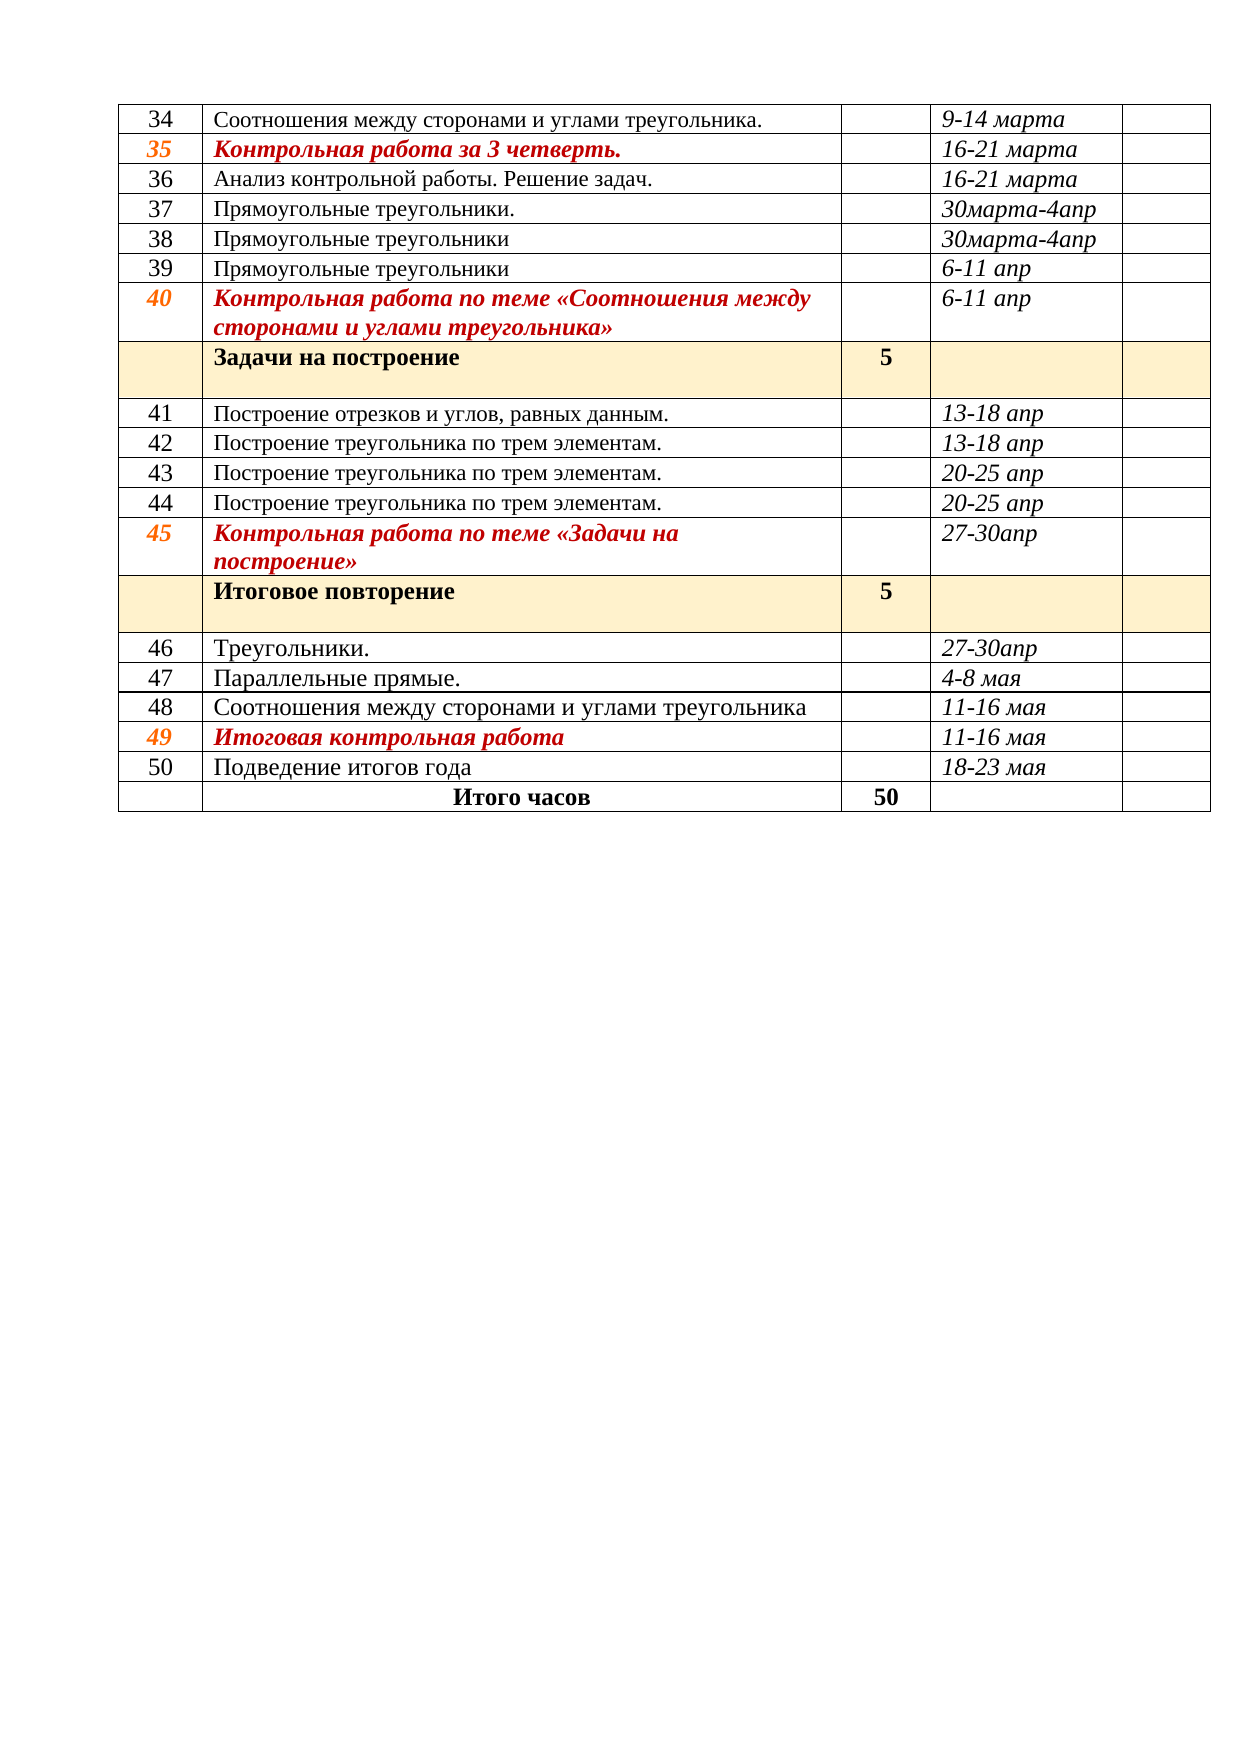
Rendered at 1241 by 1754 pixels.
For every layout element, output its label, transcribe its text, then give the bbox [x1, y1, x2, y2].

table_cell Построение отрезков и углов, равных данным. [203, 399, 841, 427]
table_cell 36 [119, 164, 202, 193]
table_cell Задачи на построение [203, 342, 841, 397]
table_cell Итоговая контрольная работа [203, 722, 841, 751]
table_cell 41 [119, 399, 202, 427]
table_cell [842, 164, 930, 193]
table_cell [1123, 458, 1210, 487]
table_cell [1123, 254, 1210, 282]
table_cell [931, 576, 1122, 632]
table_cell [842, 663, 930, 691]
table_cell 5 [842, 576, 930, 632]
table_cell [1123, 752, 1210, 781]
table_cell [1123, 428, 1210, 457]
table_cell [1123, 342, 1210, 397]
table_cell 35 [119, 134, 202, 163]
table_cell 4-8 мая [931, 663, 1122, 691]
table_cell 5 [842, 342, 930, 397]
table_cell [1123, 164, 1210, 193]
table_cell [842, 224, 930, 252]
table_cell 30марта-4апр [931, 224, 1122, 252]
table_cell [842, 428, 930, 457]
table_cell [1123, 722, 1210, 751]
table_cell 34 [119, 105, 202, 133]
table_cell [1123, 134, 1210, 163]
table_cell Соотношения между сторонами и углами треугольника [203, 693, 841, 721]
table_cell [842, 693, 930, 721]
table_cell [1123, 693, 1210, 721]
table_cell 27-30апр [931, 518, 1122, 575]
table_cell 18-23 мая [931, 752, 1122, 781]
table_cell [842, 283, 930, 341]
table_cell 20-25 апр [931, 488, 1122, 517]
table_cell [1123, 633, 1210, 662]
table_cell 50 [842, 782, 930, 811]
table_cell Итого часов [203, 782, 841, 811]
table_cell 13-18 апр [931, 428, 1122, 457]
table_cell [931, 782, 1122, 811]
table_cell 46 [119, 633, 202, 662]
table_cell 48 [119, 693, 202, 721]
table_cell 45 [119, 518, 202, 575]
table_cell Подведение итогов года [203, 752, 841, 781]
table_cell Треугольники. [203, 633, 841, 662]
table_cell 11-16 мая [931, 693, 1122, 721]
table_cell 30марта-4апр [931, 194, 1122, 223]
table_cell 44 [119, 488, 202, 517]
table_cell [1123, 782, 1210, 811]
table_cell 40 [119, 283, 202, 341]
table_cell Построение треугольника по трем элементам. [203, 428, 841, 457]
table_cell 42 [119, 428, 202, 457]
table_cell [119, 342, 202, 397]
table_cell Прямоугольные треугольники [203, 224, 841, 252]
table_cell [842, 254, 930, 282]
table_cell 9-14 марта [931, 105, 1122, 133]
table_cell 6-11 апр [931, 254, 1122, 282]
table_cell 37 [119, 194, 202, 223]
table_cell Итоговое повторение [203, 576, 841, 632]
table_cell [1123, 399, 1210, 427]
table_cell [119, 576, 202, 632]
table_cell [203, 105, 841, 133]
table_cell [842, 633, 930, 662]
table_cell [842, 488, 930, 517]
table_cell [842, 752, 930, 781]
table_cell [1123, 663, 1210, 691]
table_cell [842, 134, 930, 163]
table_cell [1123, 105, 1210, 133]
table_cell 16-21 марта [931, 164, 1122, 193]
table_cell [842, 722, 930, 751]
table_cell Построение треугольника по трем элементам. [203, 458, 841, 487]
table_cell [842, 105, 930, 133]
table_cell 39 [119, 254, 202, 282]
table_cell 50 [119, 752, 202, 781]
table_cell [842, 399, 930, 427]
table_cell Контрольная работа за 3 четверть. [203, 134, 841, 163]
table_cell [842, 194, 930, 223]
table_cell Прямоугольные треугольники [203, 254, 841, 282]
table_cell [931, 342, 1122, 397]
table_cell [1123, 488, 1210, 517]
table_cell Прямоугольные треугольники. [203, 194, 841, 223]
table_cell Параллельные прямые. [203, 663, 841, 691]
table_cell Контрольная работа по теме «Соотношения между сторонами и углами треугольника» [203, 283, 841, 341]
table_cell Контрольная работа по теме «Задачи на построение» [203, 518, 841, 575]
table_cell 43 [119, 458, 202, 487]
table_cell [1123, 283, 1210, 341]
table_cell 16-21 марта [931, 134, 1122, 163]
table_cell [119, 782, 202, 811]
table_cell Анализ контрольной работы. Решение задач. [203, 164, 841, 193]
table_cell 11-16 мая [931, 722, 1122, 751]
table_cell 49 [119, 722, 202, 751]
table_cell [1123, 518, 1210, 575]
table_cell [1123, 224, 1210, 252]
table_cell 6-11 апр [931, 283, 1122, 341]
table_cell 47 [119, 663, 202, 691]
table_cell [842, 458, 930, 487]
table_cell Построение треугольника по трем элементам. [203, 488, 841, 517]
table_cell [842, 518, 930, 575]
table_cell [1123, 194, 1210, 223]
table_cell 38 [119, 224, 202, 252]
table_cell 27-30апр [931, 633, 1122, 662]
table_cell 20-25 апр [931, 458, 1122, 487]
table_cell [1123, 576, 1210, 632]
table_cell 13-18 апр [931, 399, 1122, 427]
